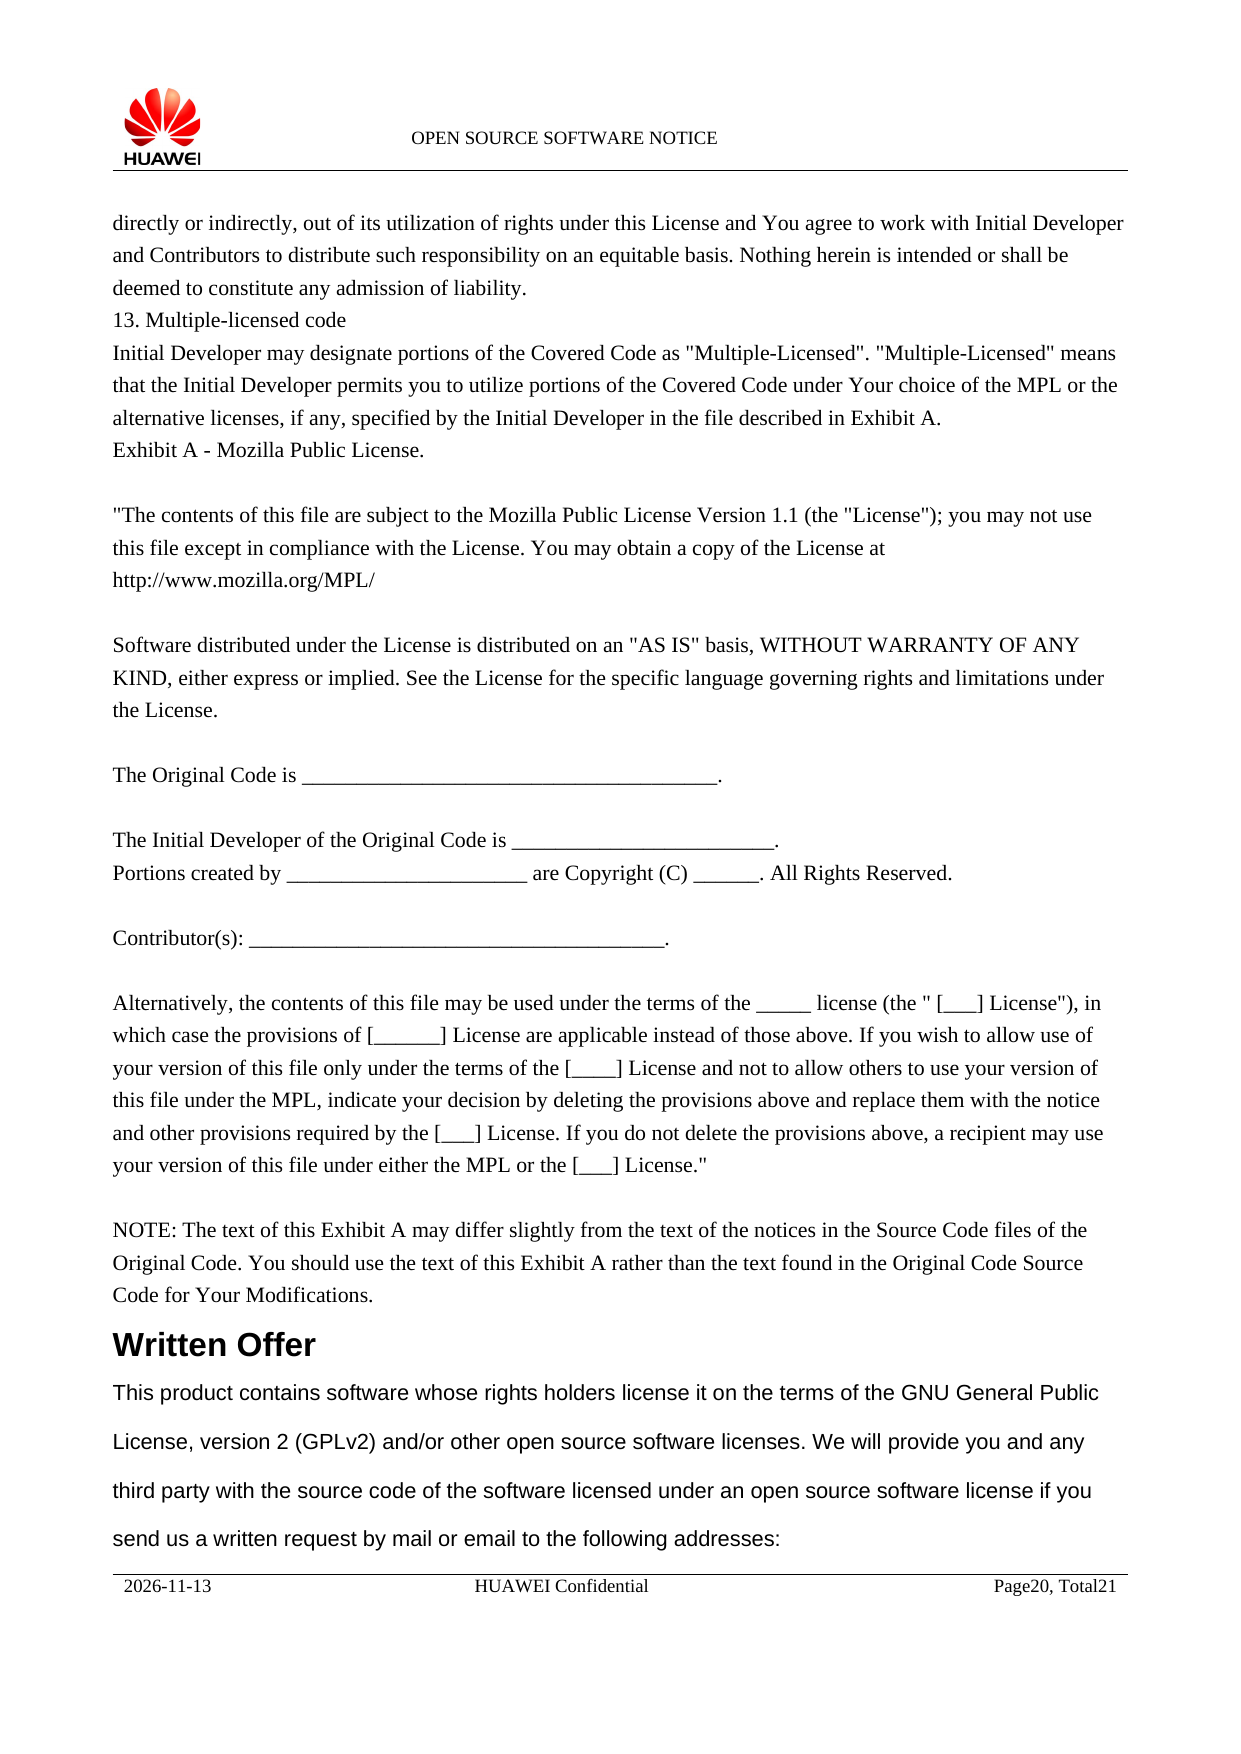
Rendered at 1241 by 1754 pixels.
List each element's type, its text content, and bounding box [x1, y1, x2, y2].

text Written Offer [112, 1311, 1128, 1376]
picture [124, 88, 201, 165]
text This product contains software whose rights holders license it on the terms of the GNU General Public License, version 2 (GPLv2) and/or other open source software licenses. We will provide you and any third party with the source code of the software licensed under an open source software license if you send us a written request by mail or email to the following addresses: [112, 1376, 1128, 1555]
